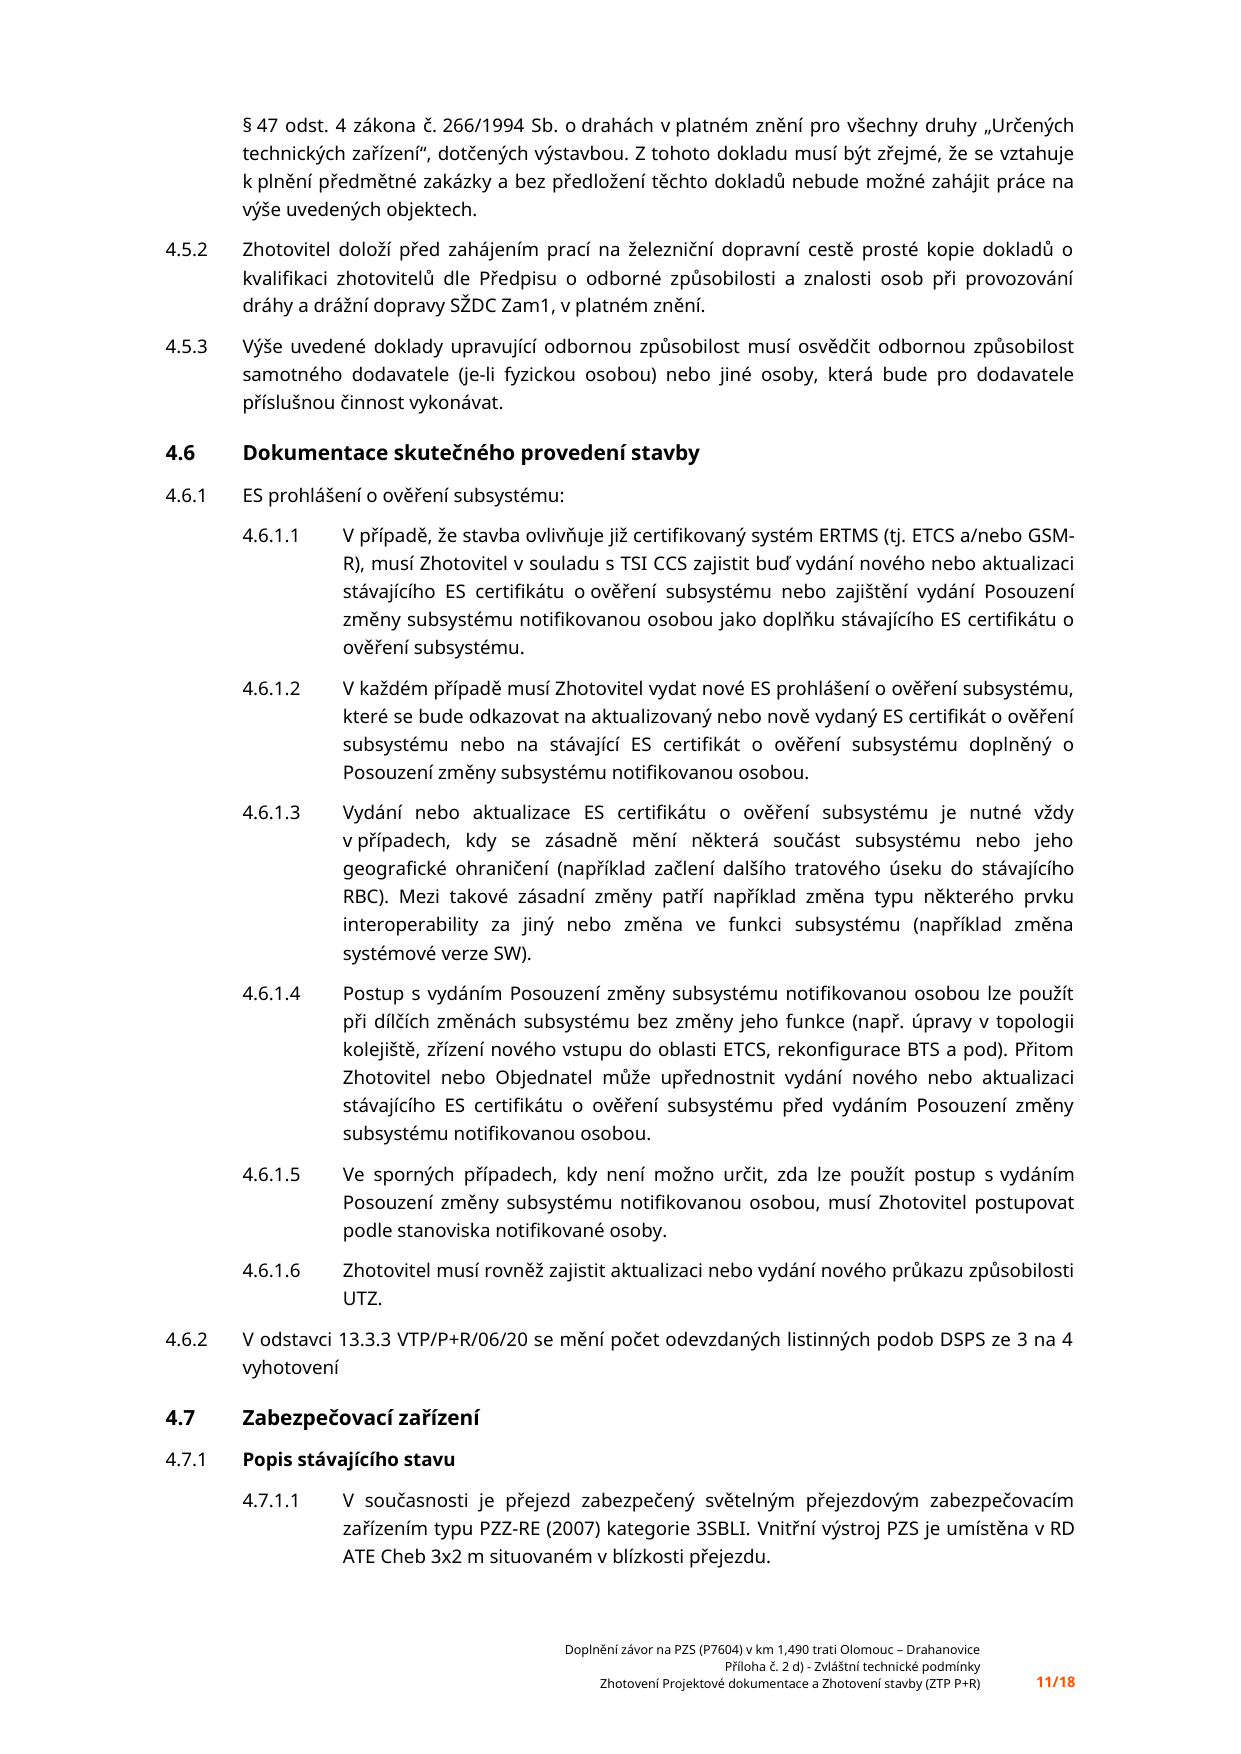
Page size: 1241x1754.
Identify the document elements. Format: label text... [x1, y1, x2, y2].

text Zabezpečovací zařízení [165, 1403, 1075, 1431]
text V případě, že stavba ovlivňuje již certifikovaný systém ERTMS (tj. ETCS a/nebo GSM-R), musí Zhotovitel v souladu s TSI CCS zajistit buď vydání nového nebo aktualizaci stávajícího ES certifikátu o ověření subsystému nebo zajištění vydání Posouzení změny subsystému notifikovanou osobou jako doplňku stávajícího ES certifikátu o ověření subsystému. [242, 522, 1075, 660]
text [165, 112, 1075, 222]
text Zhotovitel musí rovněž zajistit aktualizaci nebo vydání nového průkazu způsobilosti UTZ. [242, 1257, 1075, 1311]
text V každém případě musí Zhotovitel vydat nové ES prohlášení o ověření subsystému, které se bude odkazovat na aktualizovaný nebo nově vydaný ES certifikát o ověření subsystému nebo na stávající ES certifikát o ověření subsystému doplněný o Posouzení změny subsystému notifikovanou osobou. [242, 675, 1075, 785]
text Postup s vydáním Posouzení změny subsystému notifikovanou osobou lze použít při dílčích změnách subsystému bez změny jeho funkce (např. úpravy v topologii kolejiště, zřízení nového vstupu do oblasti ETCS, rekonfigurace BTS a pod). Přitom Zhotovitel nebo Objednatel může upřednostnit vydání nového nebo aktualizaci stávajícího ES certifikátu o ověření subsystému před vydáním Posouzení změny subsystému notifikovanou osobou. [242, 980, 1075, 1146]
text V současnosti je přejezd zabezpečený světelným přejezdovým zabezpečovacím zařízením typu PZZ-RE (2007) kategorie 3SBLI. Vnitřní výstroj PZS je umístěna v RD ATE Cheb 3x2 m situovaném v blízkosti přejezdu. [242, 1487, 1075, 1569]
text ES prohlášení o ověření subsystému: [165, 482, 1075, 507]
text Popis stávajícího stavu [165, 1447, 1075, 1472]
text Vydání nebo aktualizace ES certifikátu o ověření subsystému je nutné vždy v případech, kdy se zásadně mění některá součást subsystému nebo jeho geografické ohraničení (například začlení dalšího tratového úseku do stávajícího RBC). Mezi takové zásadní změny patří například změna typu některého prvku interoperability za jiný nebo změna ve funkci subsystému (například změna systémové verze SW). [242, 800, 1075, 965]
text Dokumentace skutečného provedení stavby [165, 438, 1075, 467]
text Zhotovitel doloží před zahájením prací na železniční dopravní cestě prosté kopie dokladů o kvalifikaci zhotovitelů dle Předpisu o odborné způsobilosti a znalosti osob při provozování dráhy a drážní dopravy SŽDC Zam1, v platném znění. [165, 237, 1075, 318]
text Výše uvedené doklady upravující odbornou způsobilost musí osvědčit odbornou způsobilost samotného dodavatele (je-li fyzickou osobou) nebo jiné osoby, která bude pro dodavatele příslušnou činnost vykonávat. [165, 333, 1075, 415]
text V odstavci 13.3.3 VTP/P+R/06/20 se mění počet odevzdaných listinných podob DSPS ze 3 na 4 vyhotovení [165, 1326, 1075, 1379]
text Ve sporných případech, kdy není možno určit, zda lze použít postup s vydáním Posouzení změny subsystému notifikovanou osobou, musí Zhotovitel postupovat podle stanoviska notifikované osoby. [242, 1161, 1075, 1242]
